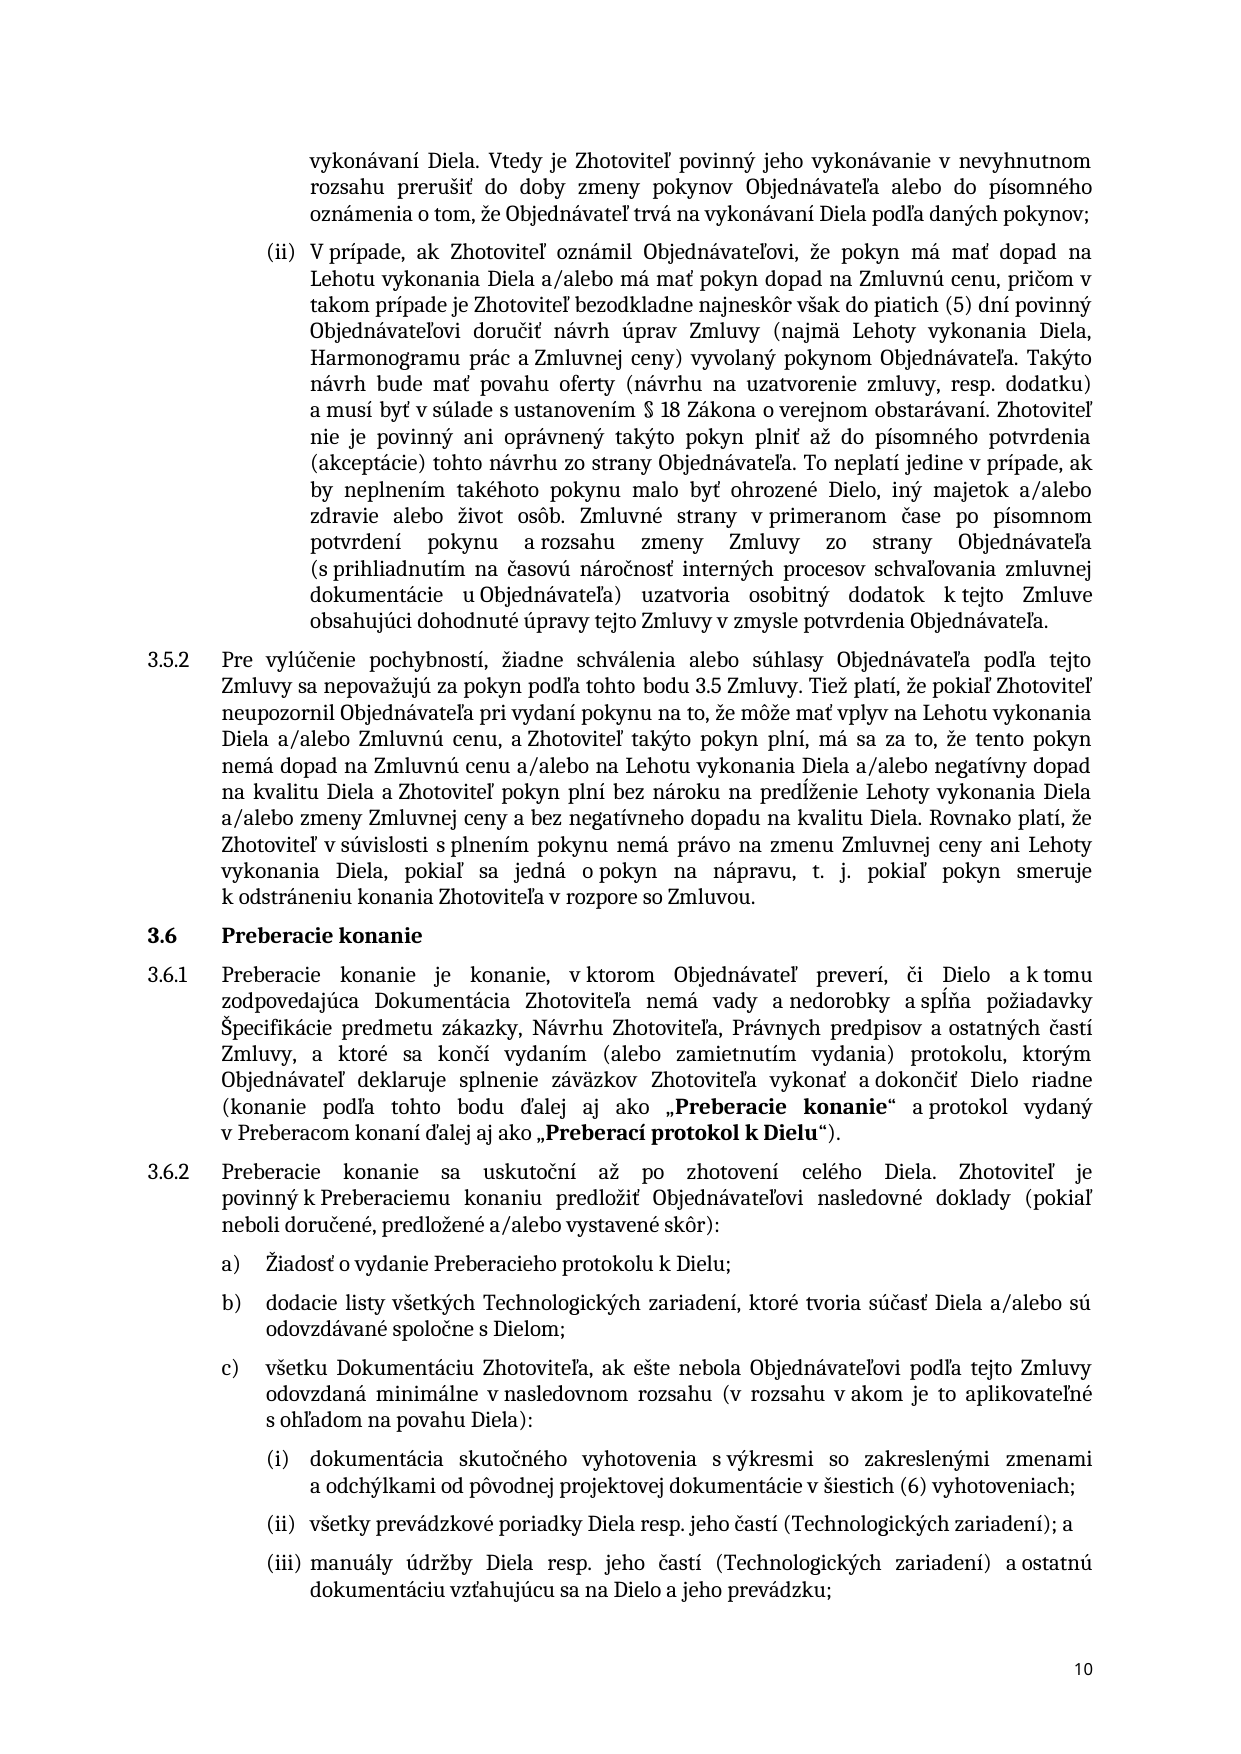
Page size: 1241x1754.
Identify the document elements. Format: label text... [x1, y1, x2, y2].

list všetku Dokumentáciu Zhotoviteľa, ak ešte nebola Objednávateľovi podľa tejto Zmluvy odovzdaná minimálne v nasledovnom rozsahu (v rozsahu v akom je to aplikovateľné s ohľadom na povahu Diela): [221, 1354, 1093, 1433]
list dokumentácia skutočného vyhotovenia s výkresmi so zakreslenými zmenami a odchýlkami od pôvodnej projektovej dokumentácie v šiestich (6) vyhotoveniach; [266, 1446, 1093, 1499]
list manuály údržby Diela resp. jeho častí (Technologických zariadení) a ostatnú dokumentáciu vzťahujúcu sa na Dielo a jeho prevádzku; [266, 1550, 1093, 1603]
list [266, 148, 1093, 227]
list Žiadosť o vydanie Preberacieho protokolu k Dielu; [221, 1250, 1093, 1277]
list Pre vylúčenie pochybností, žiadne schválenia alebo súhlasy Objednávateľa podľa tejto Zmluvy sa nepovažujú za pokyn podľa tohto bodu 3.5 Zmluvy. Tiež platí, že pokiaľ Zhotoviteľ neupozornil Objednávateľa pri vydaní pokynu na to, že môže mať vplyv na Lehotu vykonania Diela a/alebo Zmluvnú cenu, a Zhotoviteľ takýto pokyn plní, má sa za to, že tento pokyn nemá dopad na Zmluvnú cenu a/alebo na Lehotu vykonania Diela a/alebo negatívny dopad na kvalitu Diela a Zhotoviteľ pokyn plní bez nároku na predĺženie Lehoty vykonania Diela a/alebo zmeny Zmluvnej ceny a bez negatívneho dopadu na kvalitu Diela. Rovnako platí, že Zhotoviteľ v súvislosti s plnením pokynu nemá právo na zmenu Zmluvnej ceny ani Lehoty vykonania Diela, pokiaľ sa jedná o pokyn na nápravu, t. j. pokiaľ pokyn smeruje k odstráneniu konania Zhotoviteľa v rozpore so Zmluvou. [148, 647, 1093, 911]
list Preberacie konanie [148, 923, 1093, 949]
list V prípade, ak Zhotoviteľ oznámil Objednávateľovi, že pokyn má mať dopad na Lehotu vykonania Diela a/alebo má mať pokyn dopad na Zmluvnú cenu, pričom v takom prípade je Zhotoviteľ bezodkladne najneskôr však do piatich (5) dní povinný Objednávateľovi doručiť návrh úprav Zmluvy (najmä Lehoty vykonania Diela, Harmonogramu prác a Zmluvnej ceny) vyvolaný pokynom Objednávateľa. Takýto návrh bude mať povahu oferty (návrhu na uzatvorenie zmluvy, resp. dodatku) a musí byť v súlade s ustanovením § 18 Zákona o verejnom obstarávaní. Zhotoviteľ nie je povinný ani oprávnený takýto pokyn plniť až do písomného potvrdenia (akceptácie) tohto návrhu zo strany Objednávateľa. To neplatí jedine v prípade, ak by neplnením takéhoto pokynu malo byť ohrozené Dielo, iný majetok a/alebo zdravie alebo život osôb. Zmluvné strany v primeranom čase po písomnom potvrdení pokynu a rozsahu zmeny Zmluvy zo strany Objednávateľa (s prihliadnutím na časovú náročnosť interných procesov schvaľovania zmluvnej dokumentácie u Objednávateľa) uzatvoria osobitný dodatok k tejto Zmluve obsahujúci dohodnuté úpravy tejto Zmluvy v zmysle potvrdenia Objednávateľa. [266, 239, 1093, 634]
list všetky prevádzkové poriadky Diela resp. jeho častí (Technologických zariadení); a [266, 1511, 1093, 1538]
list Preberacie konanie je konanie, v ktorom Objednávateľ preverí, či Dielo a k tomu zodpovedajúca Dokumentácia Zhotoviteľa nemá vady a nedorobky a spĺňa požiadavky Špecifikácie predmetu zákazky, Návrhu Zhotoviteľa, Právnych predpisov a ostatných častí Zmluvy, a ktoré sa končí vydaním (alebo zamietnutím vydania) protokolu, ktorým Objednávateľ deklaruje splnenie záväzkov Zhotoviteľa vykonať a dokončiť Dielo riadne (konanie podľa tohto bodu ďalej aj ako „Preberacie konanie“ a protokol vydaný v Preberacom konaní ďalej aj ako „Preberací protokol k Dielu“). [148, 962, 1093, 1146]
list Preberacie konanie sa uskutoční až po zhotovení celého Diela. Zhotoviteľ je povinný k Preberaciemu konaniu predložiť Objednávateľovi nasledovné doklady (pokiaľ neboli doručené, predložené a/alebo vystavené skôr): [148, 1159, 1093, 1238]
list dodacie listy všetkých Technologických zariadení, ktoré tvoria súčasť Diela a/alebo sú odovzdávané spoločne s Dielom; [221, 1289, 1093, 1342]
